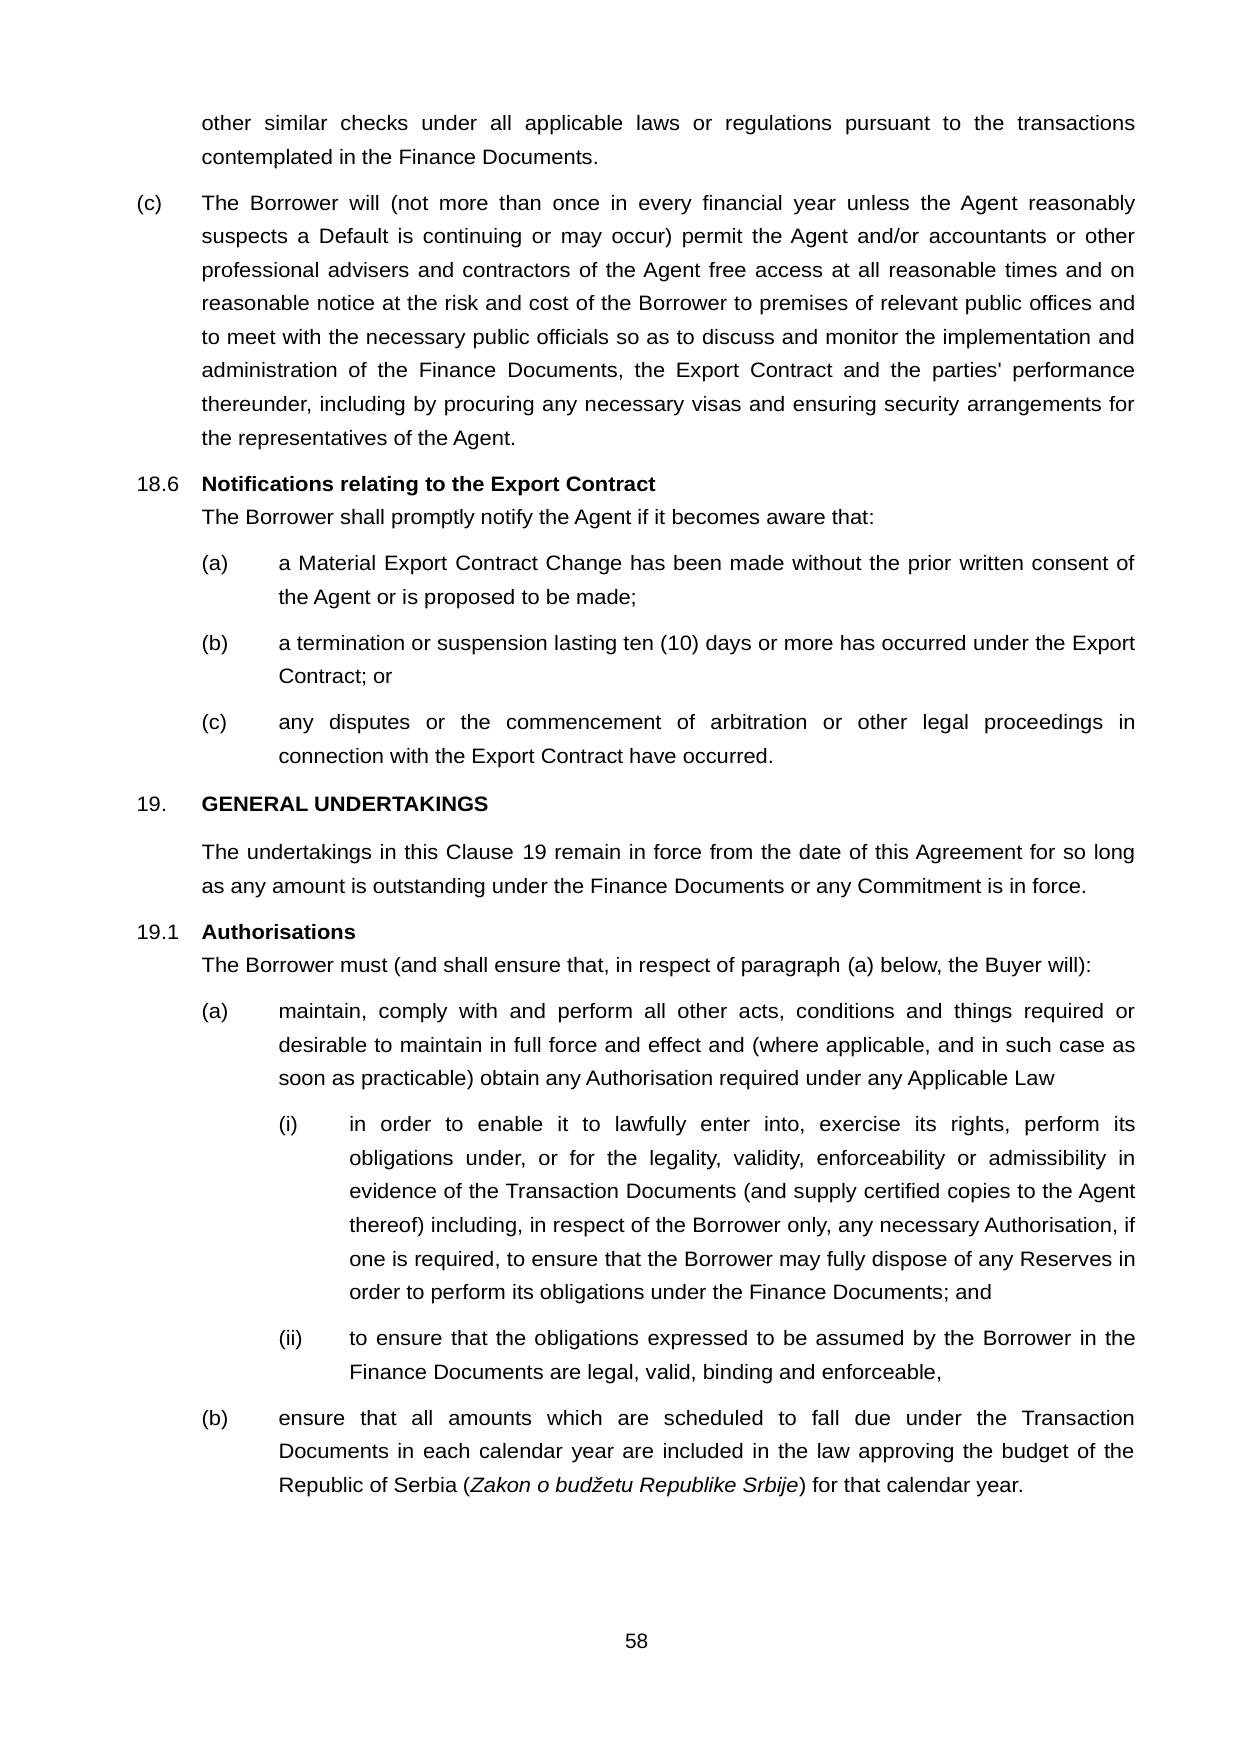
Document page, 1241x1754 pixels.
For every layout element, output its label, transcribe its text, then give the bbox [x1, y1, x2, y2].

text in order to enable it to lawfully enter into, exercise its rights, perform its obligations under, or for the legality, validity, enforceability or admissibility in evidence of the Transaction Documents (and supply certified copies to the Agent thereof) including, in respect of the Borrower only, any necessary Authorisation, if one is required, to ensure that the Borrower may fully dispose of any Reserves in order to perform its obligations under the Finance Documents; and [278, 1112, 1137, 1304]
text to ensure that the obligations expressed to be assumed by the Borrower in the Finance Documents are legal, valid, binding and enforceable, [278, 1326, 1137, 1383]
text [136, 111, 1137, 168]
text The Borrower must (and shall ensure that, in respect of paragraph (a) below, the Buyer will): [201, 953, 1137, 977]
text maintain, comply with and perform all other acts, conditions and things required or desirable to maintain in full force and effect and (where applicable, and in such case as soon as practicable) obtain any Authorisation required under any Applicable Law [201, 999, 1137, 1090]
text a termination or suspension lasting ten (10) days or more has occurred under the Export Contract; or [201, 631, 1137, 688]
text ensure that all amounts which are scheduled to fall due under the Transaction Documents in each calendar year are included in the law approving the budget of the Republic of Serbia (Zakon o budžetu Republike Srbije) for that calendar year. [201, 1406, 1137, 1497]
text General undertakings [136, 792, 1137, 816]
text Notifications relating to the Export Contract [136, 471, 1137, 495]
text The Borrower will (not more than once in every financial year unless the Agent reasonably suspects a Default is continuing or may occur) permit the Agent and/or accountants or other professional advisers and contractors of the Agent free access at all reasonable times and on reasonable notice at the risk and cost of the Borrower to premises of relevant public offices and to meet with the necessary public officials so as to discuss and monitor the implementation and administration of the Finance Documents, the Export Contract and the parties' performance thereunder, including by procuring any necessary visas and ensuring security arrangements for the representatives of the Agent. [136, 191, 1137, 449]
text any disputes or the commencement of arbitration or other legal proceedings in connection with the Export Contract have occurred. [201, 710, 1137, 768]
text The Borrower shall promptly notify the Agent if it becomes aware that: [201, 505, 1137, 529]
text a Material Export Contract Change has been made without the prior written consent of the Agent or is proposed to be made; [201, 551, 1137, 608]
text The undertakings in this Clause 19 remain in force from the date of this Agreement for so long as any amount is outstanding under the Finance Documents or any Commitment is in force. [201, 840, 1137, 897]
text Authorisations [136, 919, 1137, 943]
